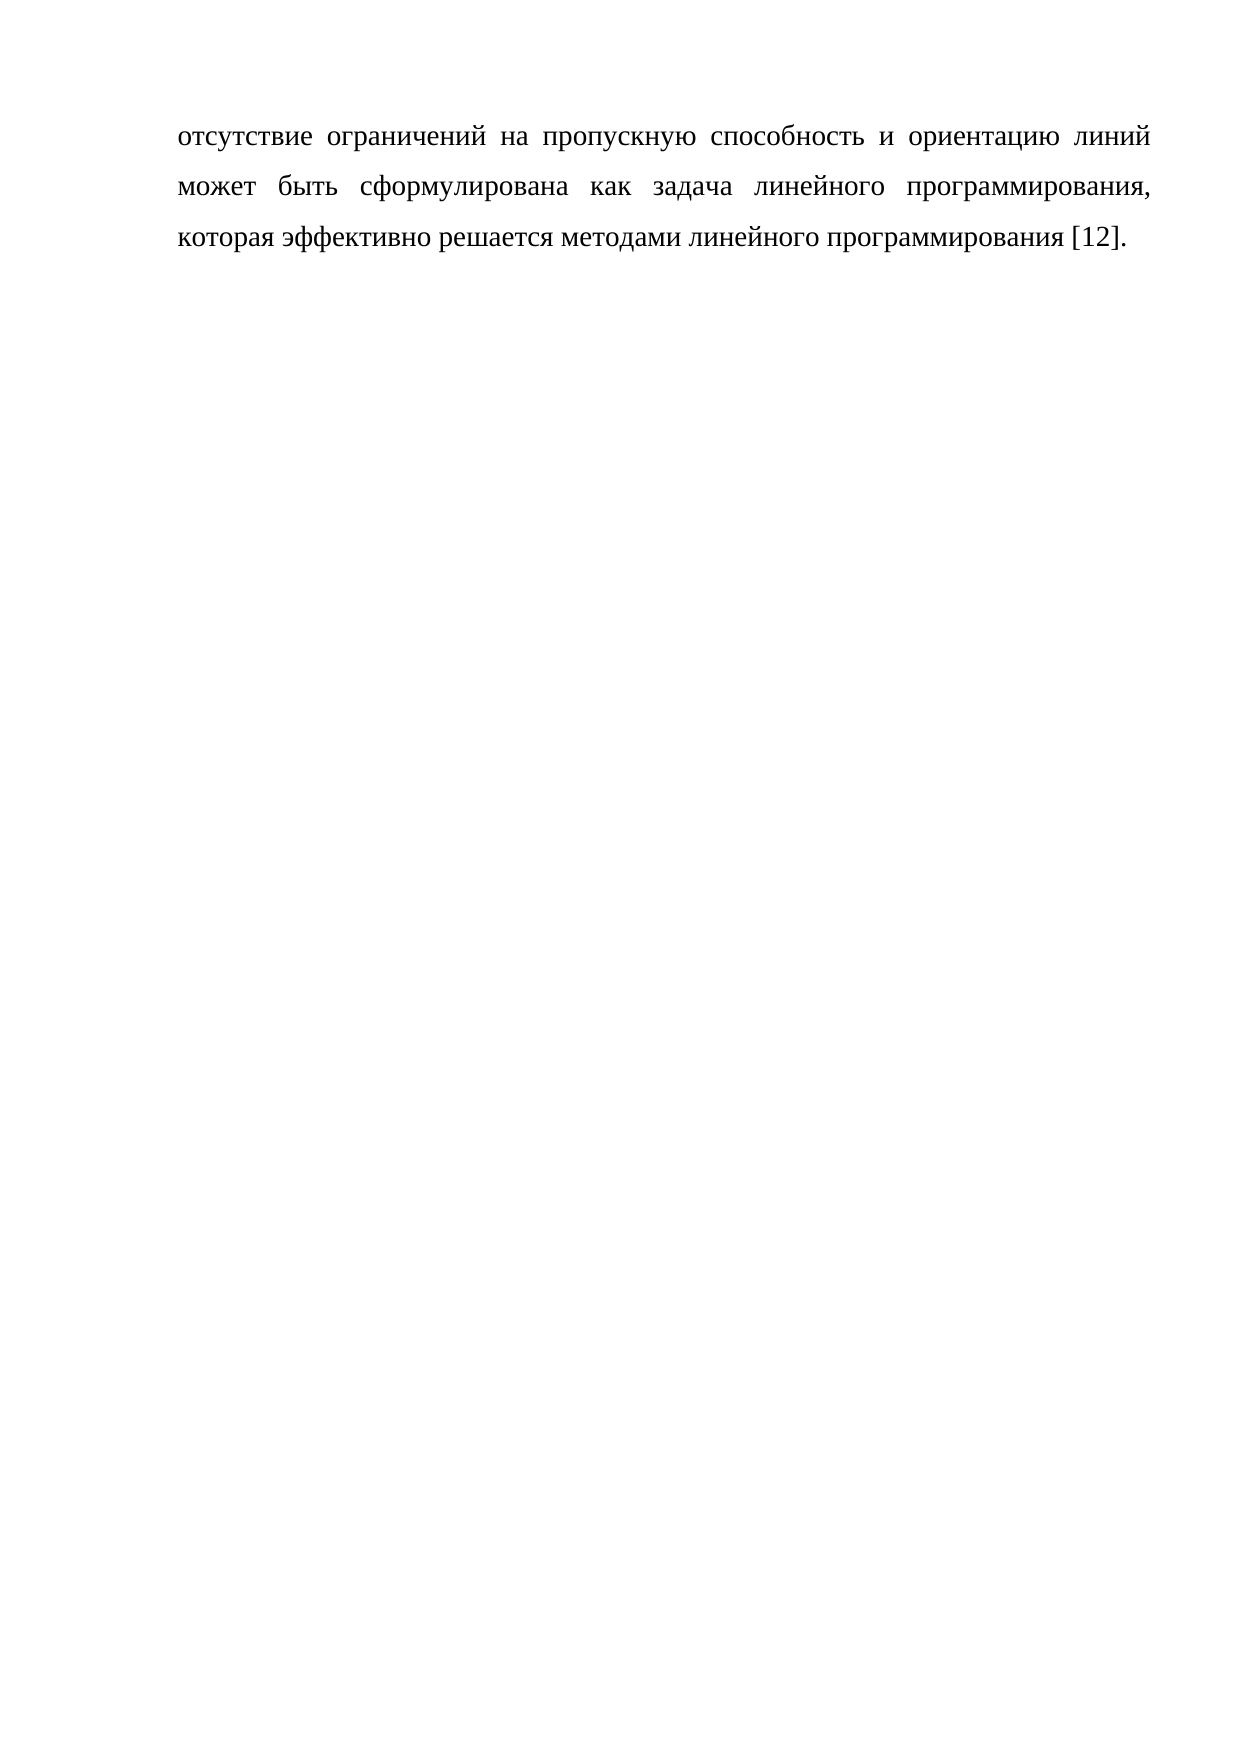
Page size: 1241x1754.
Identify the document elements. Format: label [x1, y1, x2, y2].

text [177, 118, 1152, 252]
